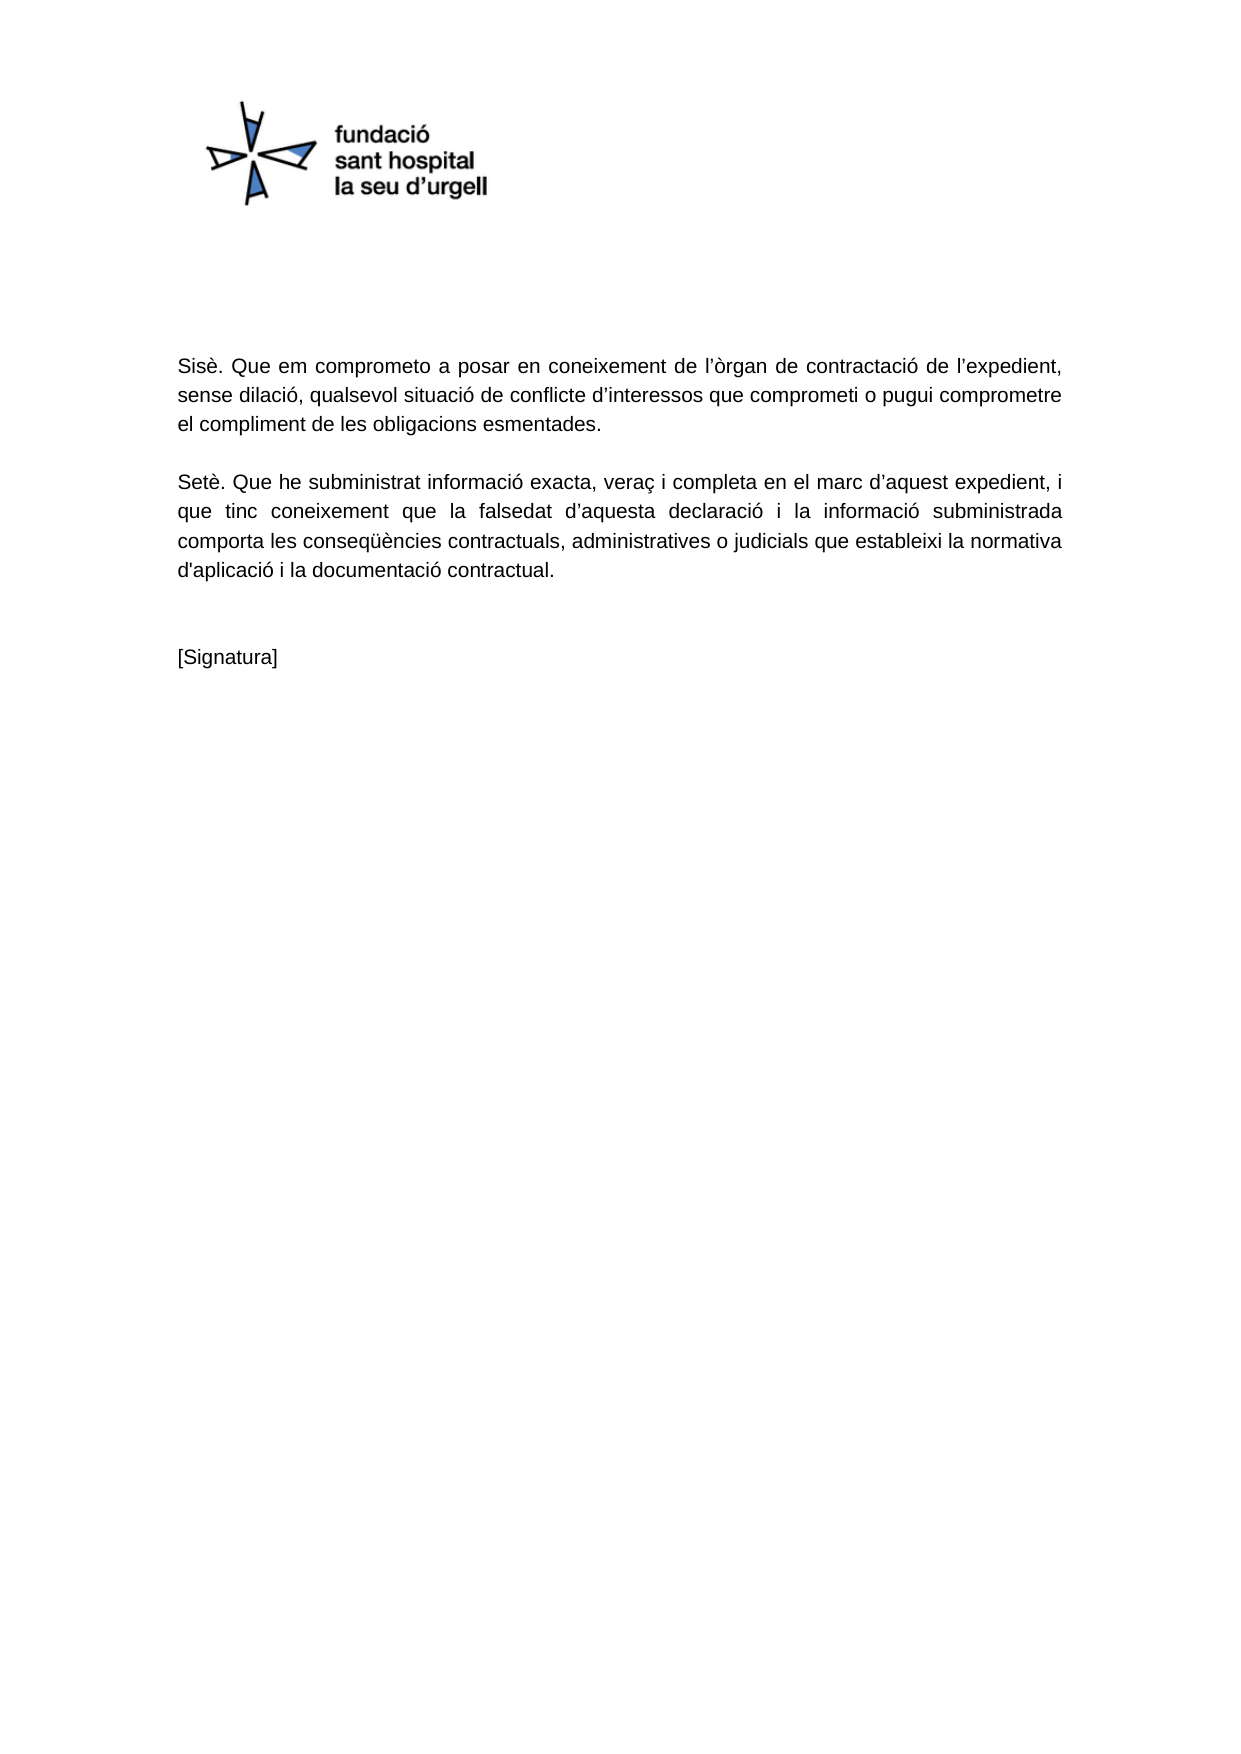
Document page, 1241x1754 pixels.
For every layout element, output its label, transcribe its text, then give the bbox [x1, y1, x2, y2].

text Setè. Que he subministrat informació exacta, veraç i completa en el marc d’aquest expedient, i que tinc coneixement que la falsedat d’aquesta declaració i la informació subministrada comporta les conseqüències contractuals, administratives o judicials que estableixi la normativa d'aplicació i la documentació contractual. [177, 466, 1063, 583]
picture [177, 73, 525, 237]
text Sisè. Que em comprometo a posar en coneixement de l’òrgan de contractació de l’expedient, sense dilació, qualsevol situació de conflicte d’interessos que comprometi o pugui comprometre el compliment de les obligacions esmentades. [177, 350, 1063, 437]
text [Signatura] [177, 641, 1063, 671]
